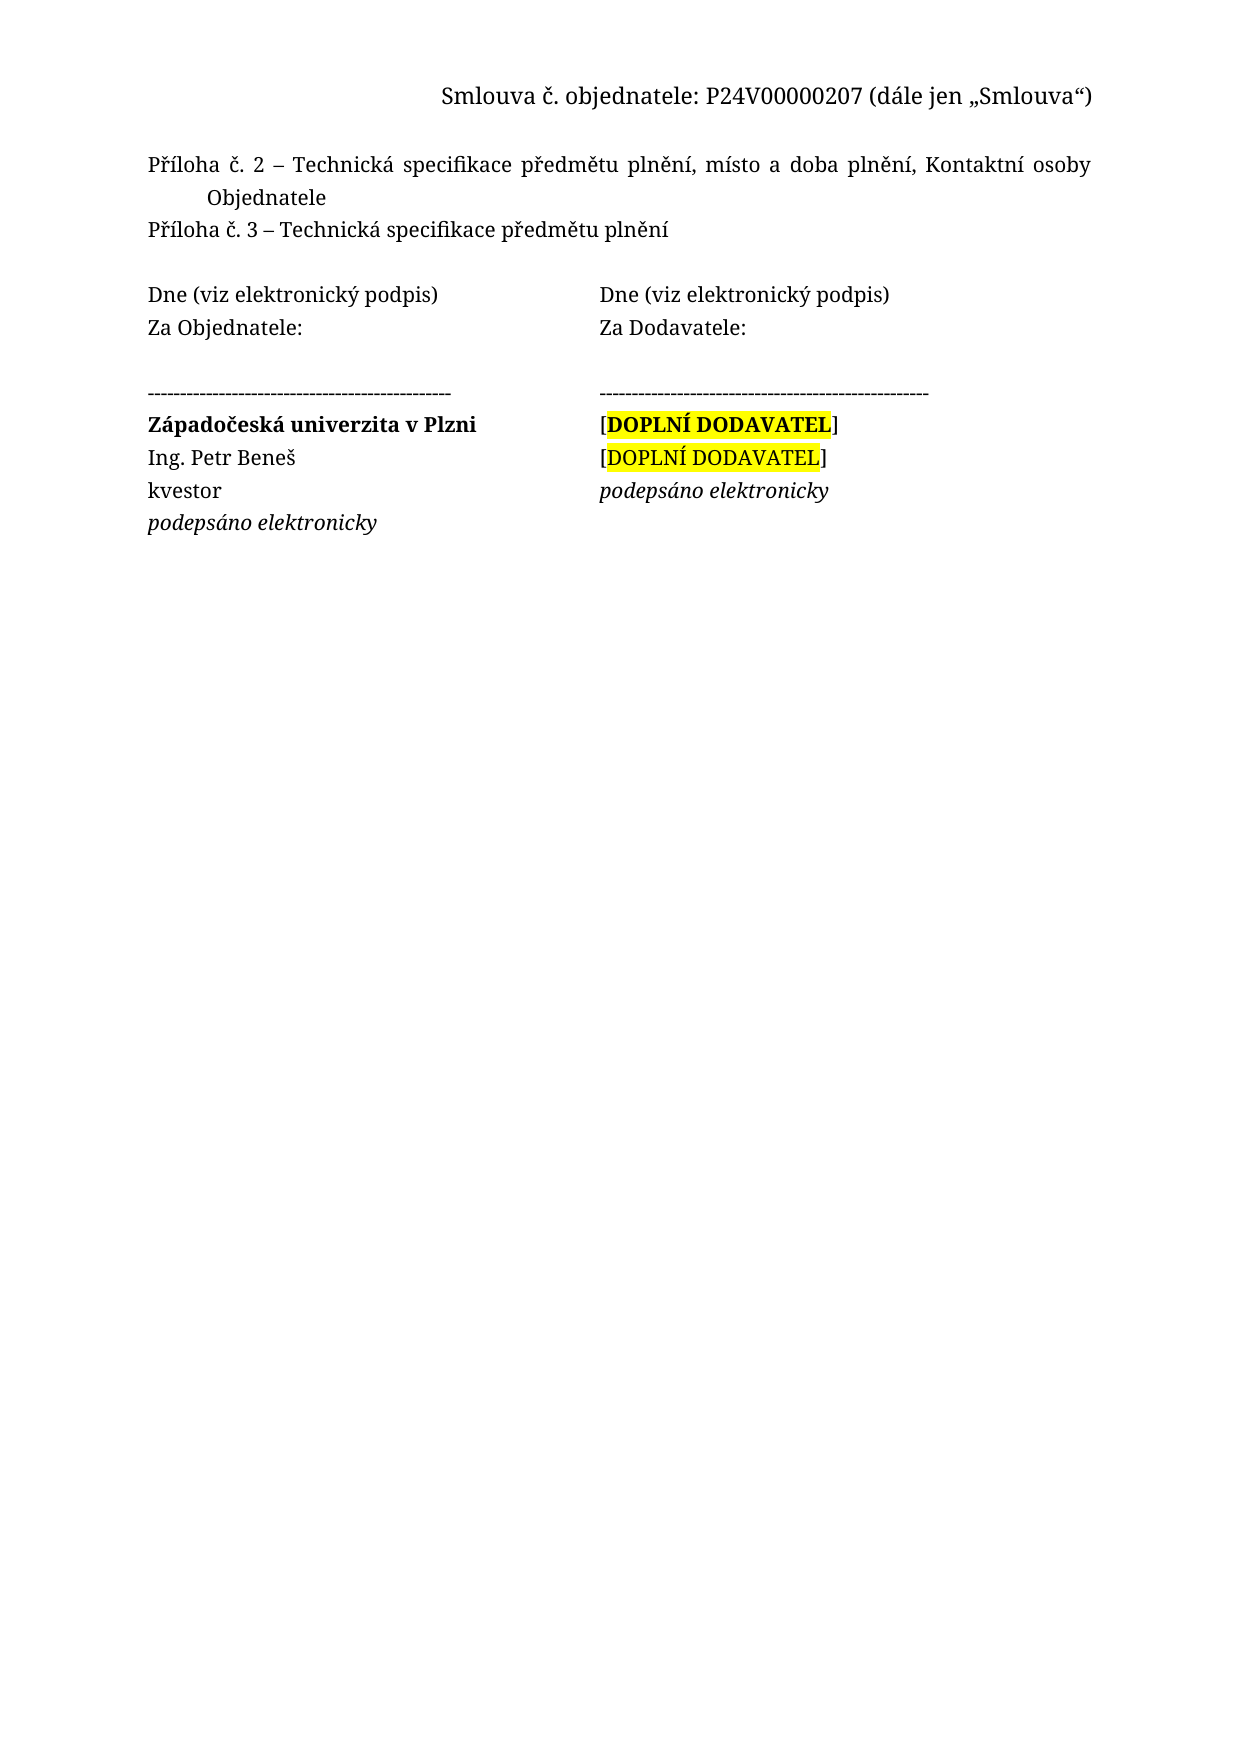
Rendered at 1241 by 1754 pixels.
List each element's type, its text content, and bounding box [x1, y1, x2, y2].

text Příloha č. 3 – Technická specifikace předmětu plnění [148, 215, 1093, 244]
table_header Dne (viz elektronický podpis) Za Dodavatele: --------------------------------------------------- [DOPLNÍ DODAVATEL] [DOPLNÍ DODAVATEL] podepsáno elektronicky [588, 280, 1040, 541]
text Příloha č. 2 – Technická specifikace předmětu plnění, místo a doba plnění, Kontaktní osoby Objednatele [148, 150, 1093, 211]
table_header Dne (viz elektronický podpis) Za Objednatele: ----------------------------------------------- Západočeská univerzita v Plzni Ing. Petr Beneš kvestor podepsáno elektronicky [136, 280, 588, 541]
